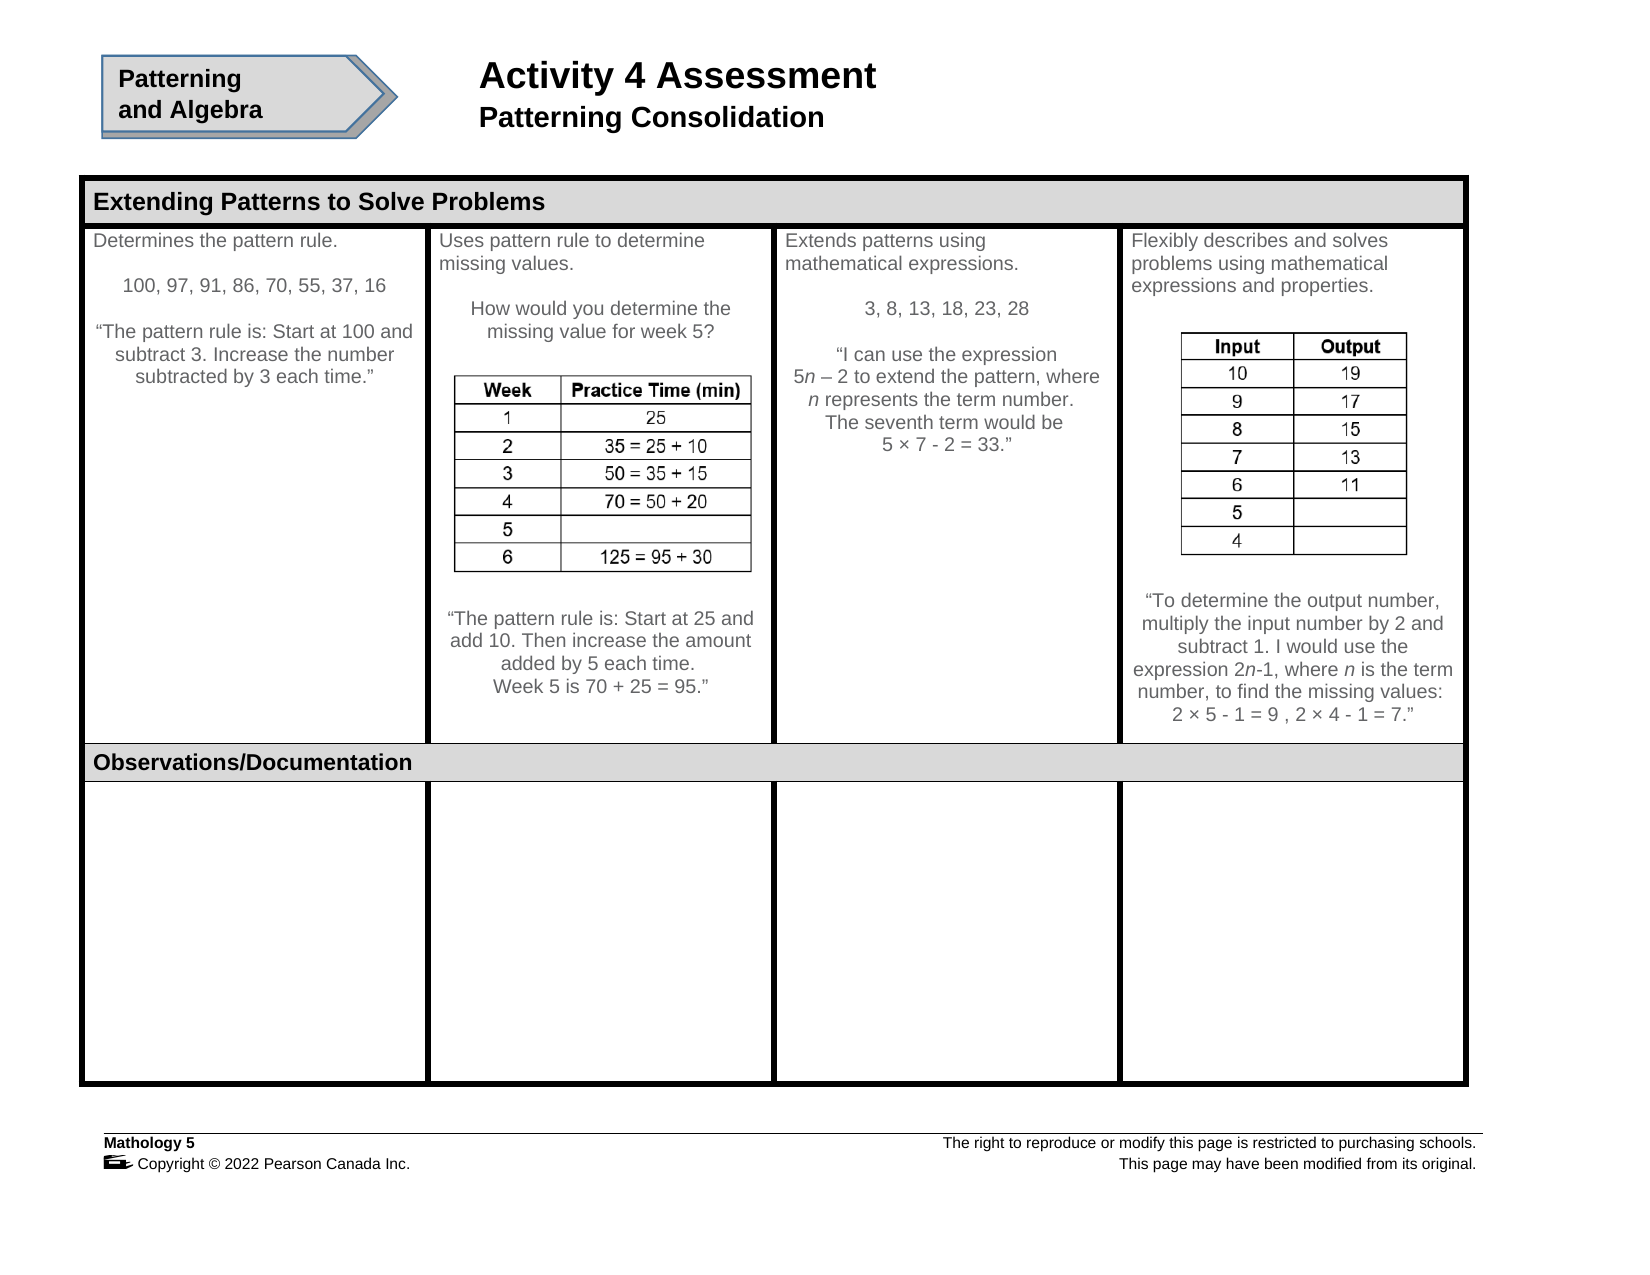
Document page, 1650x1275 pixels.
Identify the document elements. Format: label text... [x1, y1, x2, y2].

picture [1131, 319, 1454, 567]
table_cell [431, 782, 771, 1081]
table_cell [85, 782, 425, 1081]
table_cell Determines the pattern rule. 100, 97, 91, 86, 70, 55, 37, 16 “The pattern rule is: Start at 100 and subtract 3. Increase the number subtracted by 3 each time.” [85, 229, 425, 743]
table_cell [1123, 782, 1463, 1081]
table_cell Flexibly describes and solves problems using mathematical expressions and properties. “To determine the output number, multiply the input number by 2 and subtract 1. I would use the expression 2n-1, where n is the term number, to find the missing values: 2 × 5 - 1 = 9 , 2 × 4 - 1 = 7.” [1123, 229, 1463, 743]
table_header Extending Patterns to Solve Problems [85, 181, 1463, 223]
table_cell Observations/Documentation [85, 744, 1463, 781]
picture [103, 1155, 134, 1169]
table_cell Extends patterns using mathematical expressions. 3, 8, 13, 18, 23, 28 “I can use the expression 5n – 2 to extend the pattern, where n represents the term number. The seventh term would be 5 × 7 - 2 = 33.” [777, 229, 1117, 743]
picture [439, 365, 763, 584]
table_cell [777, 782, 1117, 1081]
table_cell Uses pattern rule to determine missing values. How would you determine the missing value for week 5? “The pattern rule is: Start at 25 and add 10. Then increase the amount added by 5 each time. Week 5 is 70 + 25 = 95.” [431, 229, 771, 743]
